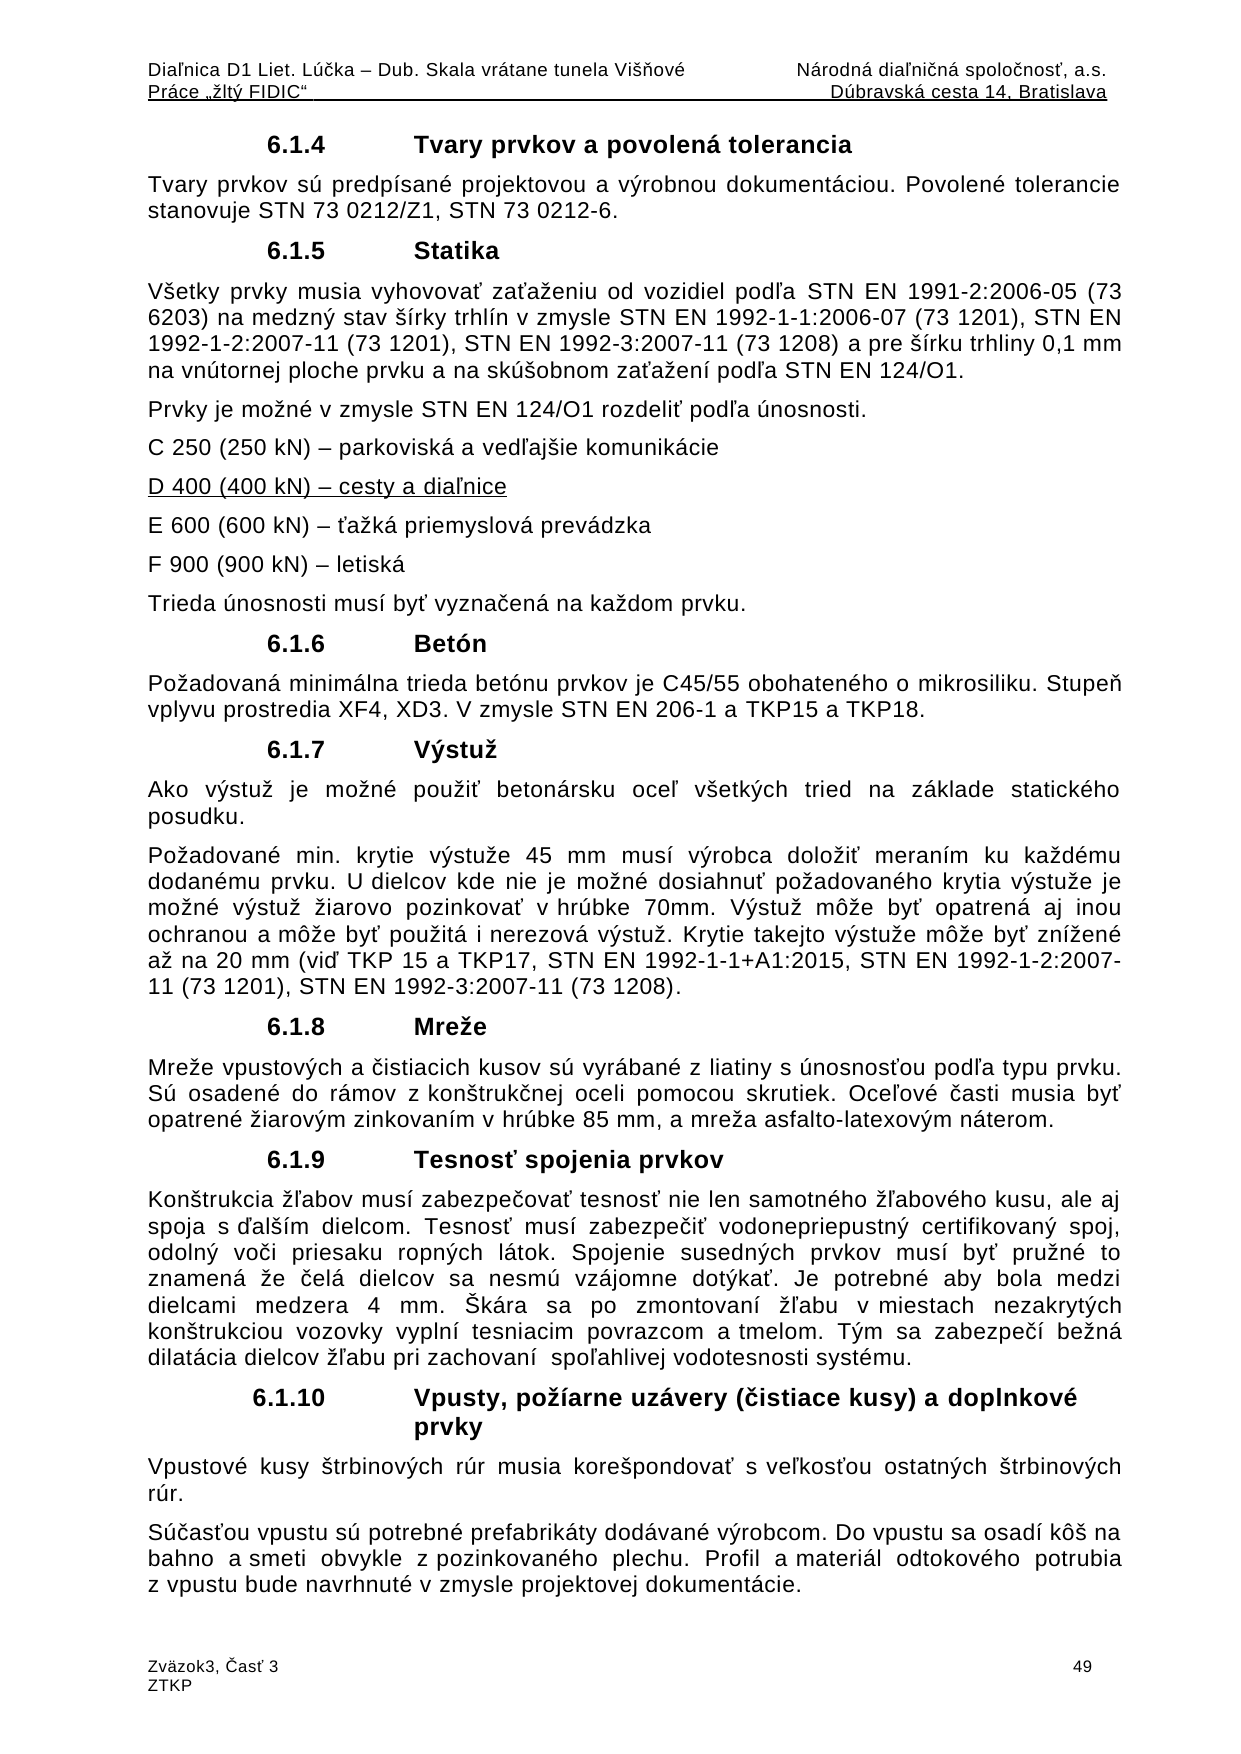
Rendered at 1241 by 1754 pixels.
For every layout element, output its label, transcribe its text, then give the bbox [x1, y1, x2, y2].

text Vpustové kusy štrbinových rúr musia korešpondovať s veľkosťou ostatných štrbinových rúr. [148, 1453, 1122, 1506]
text D 400 (400 kN) – cesty a diaľnice [148, 473, 1122, 499]
subtitle Vpusty, požíarne uzávery (čistiace kusy) a doplnkové prvky [325, 1383, 1122, 1441]
subtitle Mreže [325, 1012, 1122, 1041]
text Ako výstuž je možné použiť betonársku oceľ všetkých tried na základe statického posudku. [148, 776, 1122, 829]
text F 900 (900 kN) – letiská [148, 551, 1122, 577]
text Tvary prvkov sú predpísané projektovou a výrobnou dokumentáciou. Povolené tolerancie stanovuje STN 73 0212/Z1, STN 73 0212-6. [148, 171, 1122, 224]
text Mreže vpustových a čistiacich kusov sú vyrábané z liatiny s únosnosťou podľa typu prvku. Sú osadené do rámov z konštrukčnej oceli pomocou skrutiek. Oceľové časti musia byť opatrené žiarovým zinkovaním v hrúbke , a mreža asfalto-latexovým náterom. [148, 1053, 1122, 1132]
text Prvky je možné v zmysle STN EN 124/O1 rozdeliť podľa únosnosti. [148, 396, 1122, 422]
subtitle Tesnosť spojenia prvkov [325, 1145, 1122, 1174]
text Súčasťou vpustu sú potrebné prefabrikáty dodávané výrobcom. Do vpustu sa osadí kôš na bahno a smeti obvykle z pozinkovaného plechu. Profil a materiál odtokového potrubia z vpustu bude navrhnuté v zmysle projektovej dokumentácie. [148, 1518, 1122, 1597]
subtitle Betón [325, 629, 1122, 657]
text Požadované min. krytie výstuže musí výrobca doložiť meraním ku každému dodanému prvku. U dielcov kde nie je možné dosiahnuť požadovaného krytia výstuže je možné výstuž žiarovo pozinkovať v hrúbke 70mm. Výstuž môže byť opatrená aj inou ochranou a môže byť použitá i nerezová výstuž. Krytie takejto výstuže môže byť znížené až na (viď TKP TKP17, STN EN 1992-1-1+A1:2015, STN EN 1992-1-2:2007-11 (73 1201), STN EN 1992-3:2007-11 (73 1208). [148, 842, 1122, 1000]
text E 600 (600 kN) – ťažká priemyslová prevádzka [148, 512, 1122, 538]
text Trieda únosnosti musí byť vyznačená na každom prvku. [148, 590, 1122, 616]
subtitle Statika [325, 236, 1122, 265]
subtitle Tvary prvkov a povolená tolerancia [325, 130, 1122, 159]
text Požadovaná minimálna trieda betónu prvkov je C45/55 obohateného o mikrosiliku. Stupeň vplyvu prostredia XF4, XD3. V zmysle STN EN 206-1 a TKP15 a TKP18. [148, 670, 1122, 723]
text Všetky prvky musia vyhovovať zaťaženiu od vozidiel podľa STN EN 1991-2:2006-05 (73 6203) na medzný stav šírky trhlín v zmysle STN EN 1992-1-1:2006-07 (73 1201), STN EN 1992-1-2:2007-11 (73 1201), STN EN 1992-3:2007-11 (73 1208) a pre šírku trhliny na vnútornej ploche prvku a na skúšobnom zaťažení podľa STN EN 124/O1. [148, 278, 1122, 383]
text Konštrukcia žľabov musí zabezpečovať tesnosť nie len samotného žľabového kusu, ale aj spoja s ďalším dielcom. Tesnosť musí zabezpečiť vodonepriepustný certifikovaný spoj, odolný voči priesaku ropných látok. Spojenie susedných prvkov musí byť pružné to znamená že čelá dielcov sa nesmú vzájomne dotýkať. Je potrebné aby bola medzi dielcami medzera . Škára sa po zmontovaní žľabu v miestach nezakrytých konštrukciou vozovky vyplní tesniacim povrazcom a tmelom. Tým sa zabezpečí bežná dilatácia dielcov žľabu pri zachovaní spoľahlivej vodotesnosti systému. [148, 1186, 1122, 1371]
subtitle Výstuž [325, 735, 1122, 764]
text C 250 (250 kN) – parkoviská a vedľajšie komunikácie [148, 434, 1122, 461]
